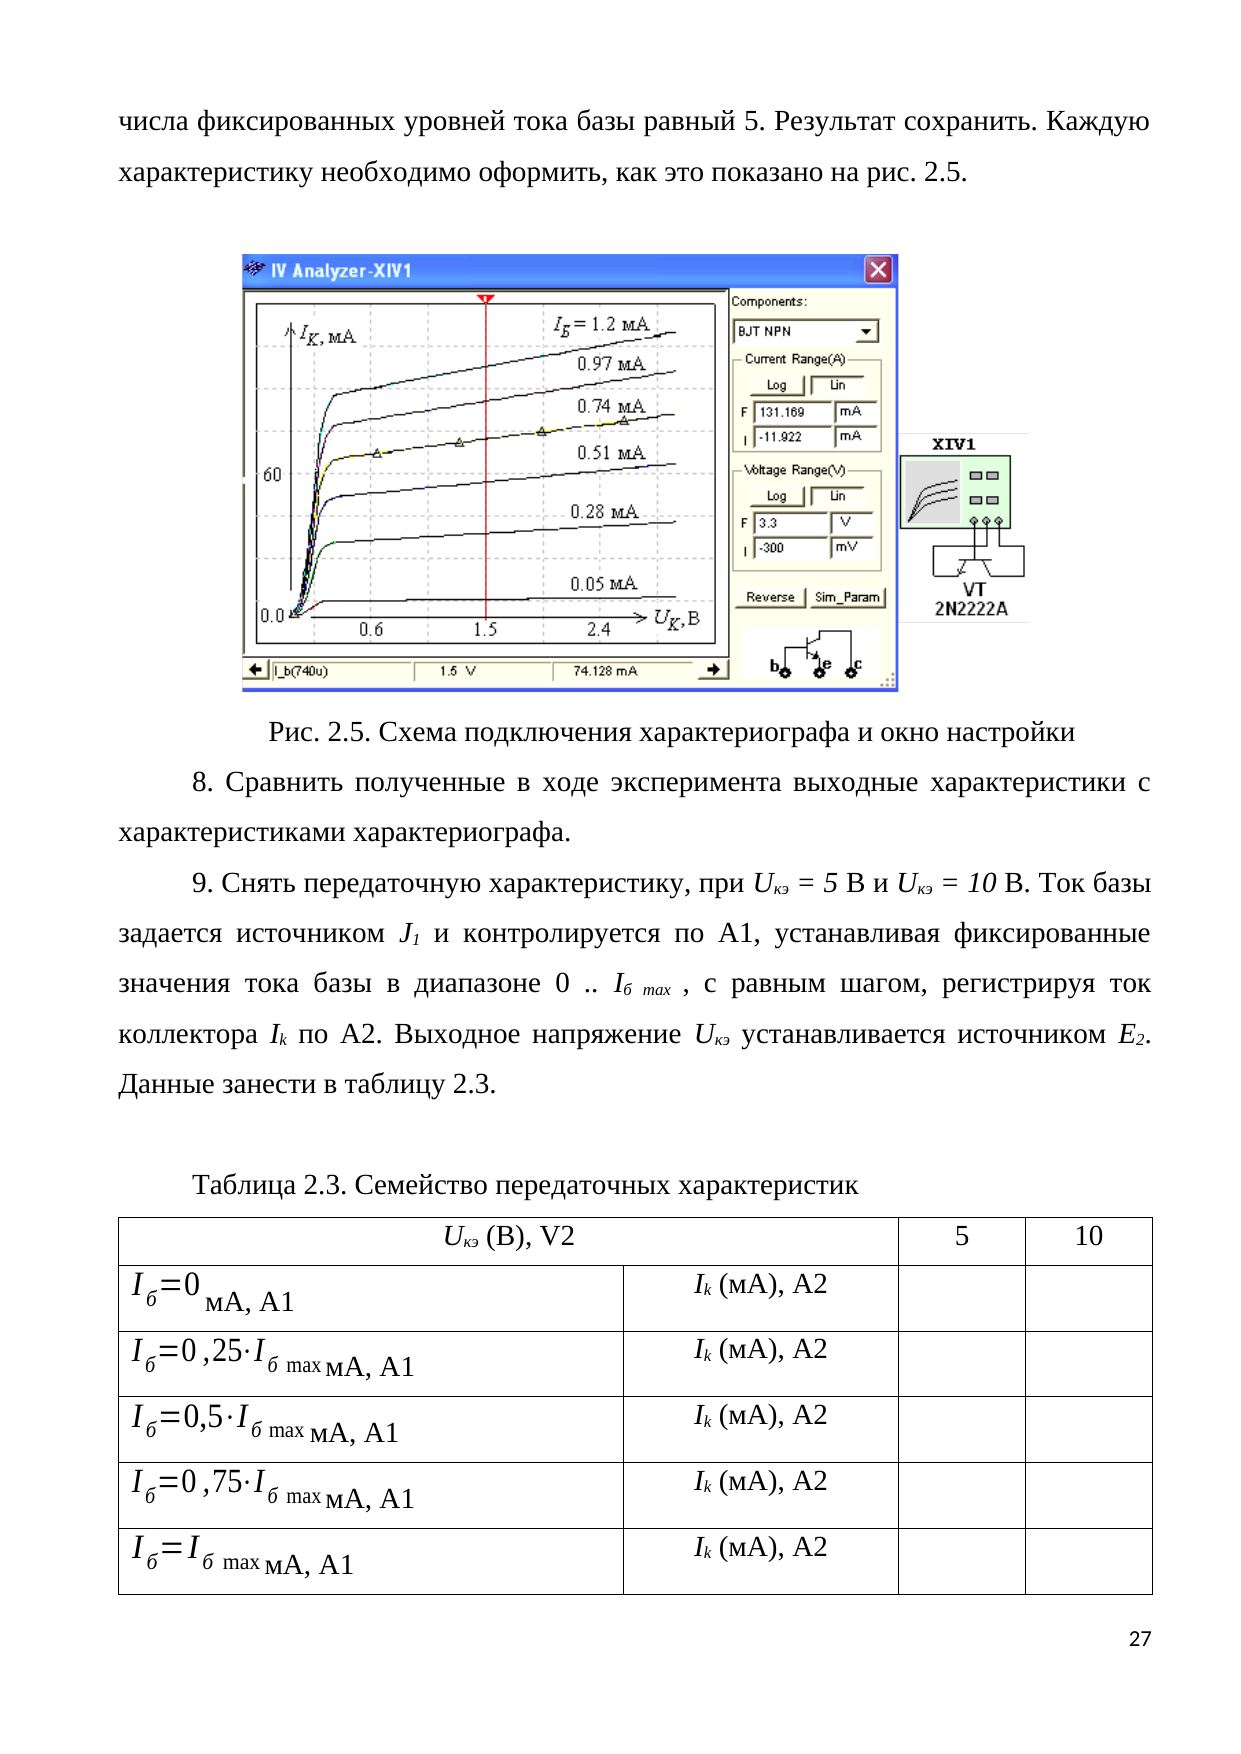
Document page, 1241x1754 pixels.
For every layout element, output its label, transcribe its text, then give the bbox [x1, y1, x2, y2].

table_cell [1026, 1332, 1152, 1396]
table_cell Ik (мА), А2 [624, 1332, 898, 1396]
table_cell Ik (мА), А2 [624, 1266, 898, 1331]
table_header 10 [1026, 1218, 1152, 1265]
table_cell [1026, 1397, 1152, 1462]
table_header 5 [899, 1218, 1025, 1265]
text Таблица 2.3. Семейство передаточных характеристик [118, 1167, 1152, 1200]
table_cell Ik (мА), А2 [624, 1397, 898, 1462]
table_header Uкэ (В), V2 [119, 1218, 898, 1265]
table_cell [1026, 1266, 1152, 1331]
picture [241, 254, 1029, 701]
table_cell мА, А1 [119, 1266, 623, 1331]
table_cell мА, А1 [119, 1332, 623, 1396]
text Рис. 2.5. Схема подключения характериографа и окно настройки [118, 714, 1152, 747]
table_cell мА, А1 [119, 1397, 623, 1462]
table_cell [899, 1529, 1025, 1593]
table_cell мА, А1 [119, 1463, 623, 1528]
table_cell [1026, 1463, 1152, 1528]
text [81, 103, 1152, 187]
table_cell [899, 1332, 1025, 1396]
table_cell [1026, 1529, 1152, 1593]
table_cell Ik (мА), А2 [624, 1529, 898, 1593]
table_cell [899, 1397, 1025, 1462]
table_cell Ik (мА), А2 [624, 1463, 898, 1528]
table_cell [899, 1266, 1025, 1331]
table_cell [899, 1463, 1025, 1528]
table_cell мА, А1 [119, 1529, 623, 1593]
text 8. Сравнить полученные в ходе эксперимента выходные характеристики с характеристиками характериографа. [118, 764, 1152, 848]
text 9. Снять передаточную характеристику, при Uкэ = 5 В и Uкэ = 10 В. Ток базы задается источником J1 и контролируется по A1, устанавливая фиксированные значения тока базы в диапазоне 0 .. Iб max , с равным шагом, регистрируя ток коллектора Ik по А2. Выходное напряжение Uкэ устанавливается источником E2. Данные занести в таблицу 2.3. [118, 865, 1152, 1100]
